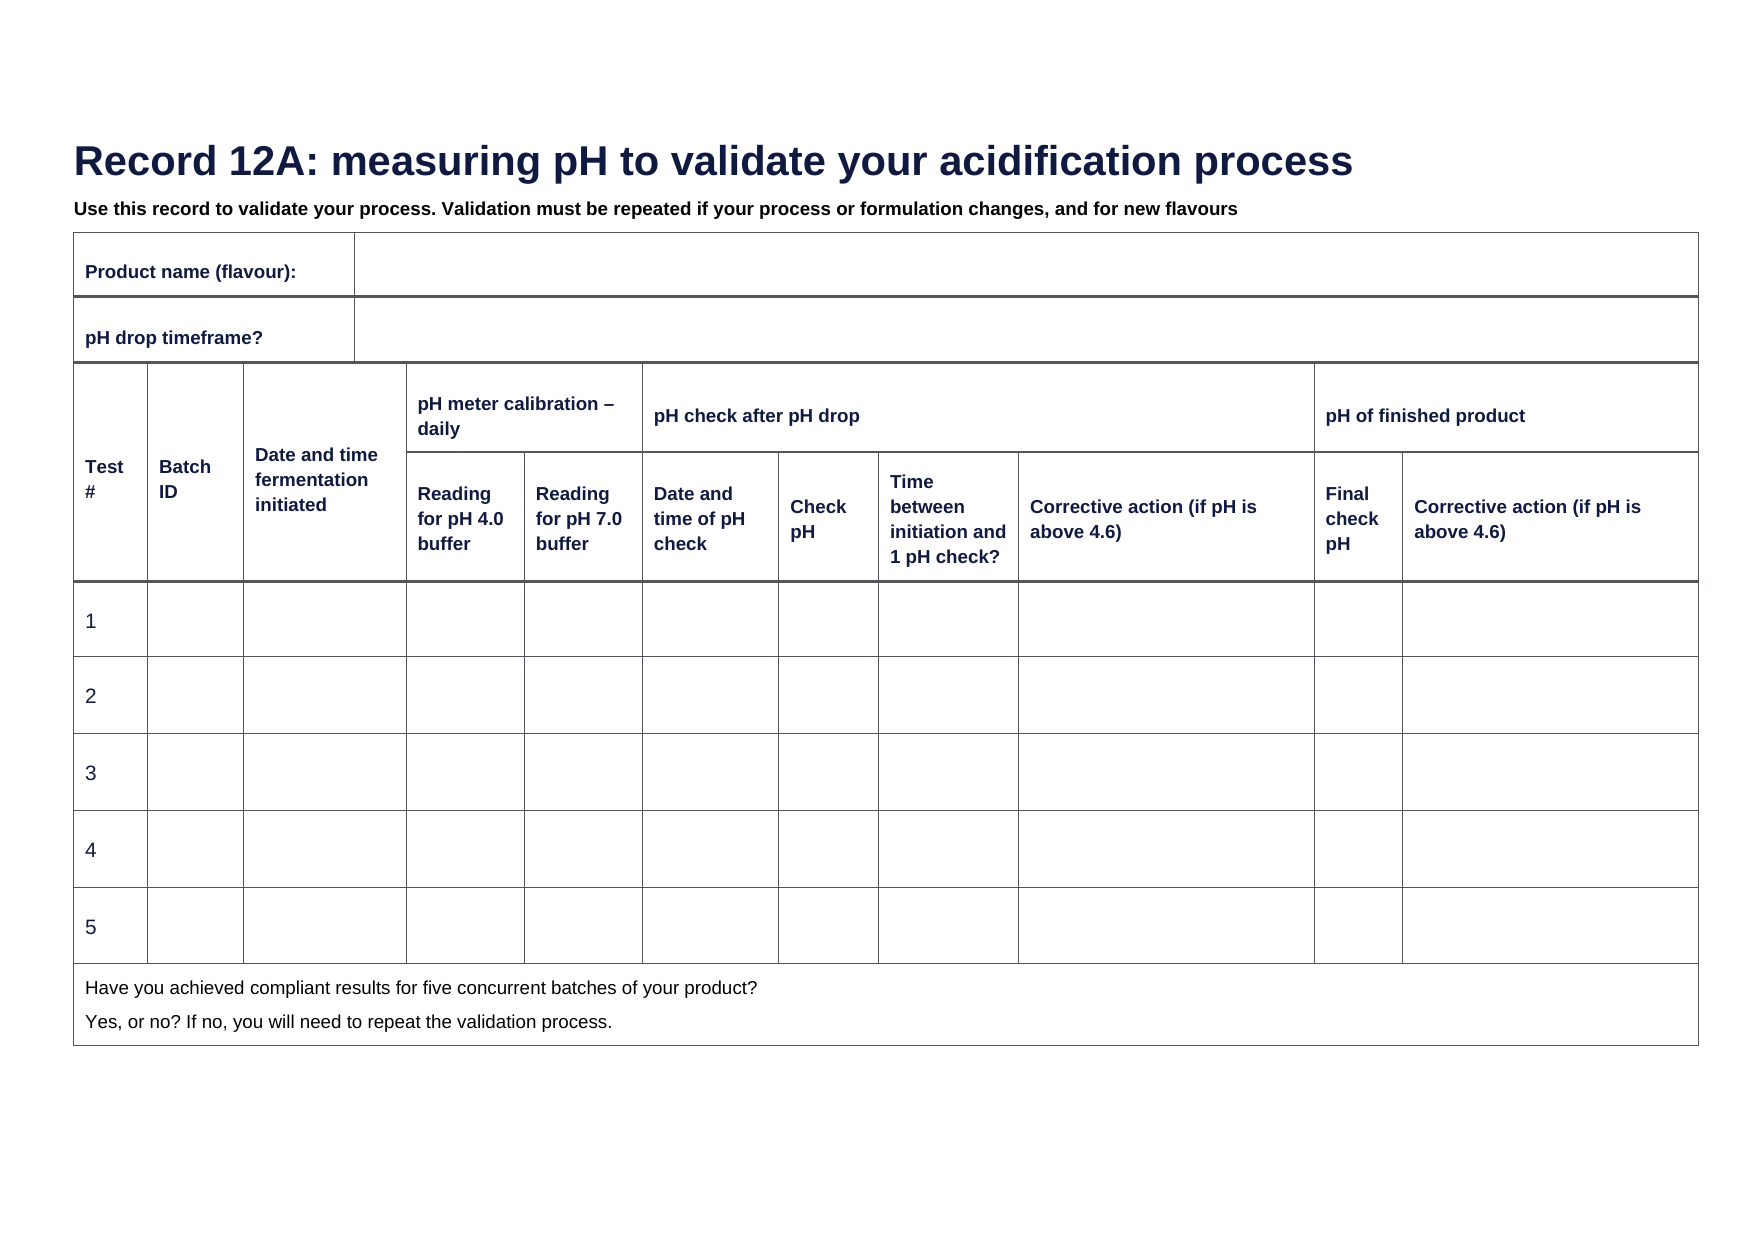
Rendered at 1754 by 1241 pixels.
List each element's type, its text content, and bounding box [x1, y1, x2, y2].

table_cell [1315, 734, 1402, 810]
table_cell [1403, 734, 1698, 810]
table_cell [407, 811, 524, 887]
table_cell [1403, 811, 1698, 887]
table_cell [1019, 888, 1314, 963]
table_cell 3 [74, 734, 147, 810]
table_cell [355, 298, 1698, 361]
table_header Product name (flavour): [74, 233, 354, 295]
table_cell pH drop timeframe? [74, 298, 354, 361]
table_cell pH of finished product [1315, 364, 1698, 451]
table_cell [779, 734, 878, 810]
table_cell [779, 583, 878, 656]
subtitle Record 12A: measuring pH to validate your acidification process [74, 136, 1636, 184]
table_cell [643, 657, 778, 733]
table_cell [525, 657, 642, 733]
table_cell [407, 657, 524, 733]
table_cell Have you achieved compliant results for five concurrent batches of your product? Yes, or no? If no, you will need to repeat the validation process. [74, 964, 1698, 1045]
table_cell [525, 888, 642, 963]
table_cell [643, 734, 778, 810]
table_cell [407, 734, 524, 810]
table_cell [148, 657, 243, 733]
table_cell Check pH [779, 453, 878, 579]
table_cell [879, 657, 1018, 733]
table_cell [407, 888, 524, 963]
table_cell [779, 657, 878, 733]
table_cell Reading for pH 4.0 buffer [407, 453, 524, 579]
table_cell [1403, 583, 1698, 656]
table_cell [779, 888, 878, 963]
table_cell [879, 583, 1018, 656]
table_cell [1403, 888, 1698, 963]
table_cell Date and time fermentation initiated [244, 364, 406, 579]
table_cell [1019, 583, 1314, 656]
table_cell [1403, 657, 1698, 733]
table_cell pH meter calibration – daily [407, 364, 642, 451]
table_cell [1315, 583, 1402, 656]
table_cell [244, 811, 406, 887]
table_cell [525, 734, 642, 810]
table_cell Final check pH [1315, 453, 1402, 579]
table_cell [879, 888, 1018, 963]
table_cell [148, 811, 243, 887]
table_cell 1 [74, 583, 147, 656]
table_cell [1019, 734, 1314, 810]
table_cell Batch ID [148, 364, 243, 579]
text Use this record to validate your process. Validation must be repeated if your process or formulation changes, and for new flavours [74, 191, 1636, 219]
table_cell [643, 888, 778, 963]
table_cell [1019, 811, 1314, 887]
table_cell 2 [74, 657, 147, 733]
table_cell 5 [74, 888, 147, 963]
table_cell [879, 811, 1018, 887]
table_cell [779, 811, 878, 887]
table_cell [525, 811, 642, 887]
table_cell [643, 583, 778, 656]
table_cell Date and time of pH check [643, 453, 778, 579]
table_cell [407, 583, 524, 656]
table_cell Corrective action (if pH is above 4.6) [1403, 453, 1698, 579]
table_cell [244, 657, 406, 733]
table_cell Corrective action (if pH is above 4.6) [1019, 453, 1314, 579]
table_cell [244, 583, 406, 656]
table_cell [148, 734, 243, 810]
table_cell [643, 811, 778, 887]
table_cell 4 [74, 811, 147, 887]
table_cell [525, 583, 642, 656]
table_cell [1315, 811, 1402, 887]
table_cell Reading for pH 7.0 buffer [525, 453, 642, 579]
table_cell pH check after pH drop [643, 364, 1314, 451]
table_cell [1019, 657, 1314, 733]
table_cell Time between initiation and 1 pH check? [879, 453, 1018, 579]
table_cell Test # [74, 364, 147, 579]
table_cell [1315, 888, 1402, 963]
table_cell [1315, 657, 1402, 733]
table_cell [879, 734, 1018, 810]
table_cell [148, 888, 243, 963]
table_header [355, 233, 1698, 295]
table_cell [148, 583, 243, 656]
table_cell [244, 888, 406, 963]
table_cell [244, 734, 406, 810]
